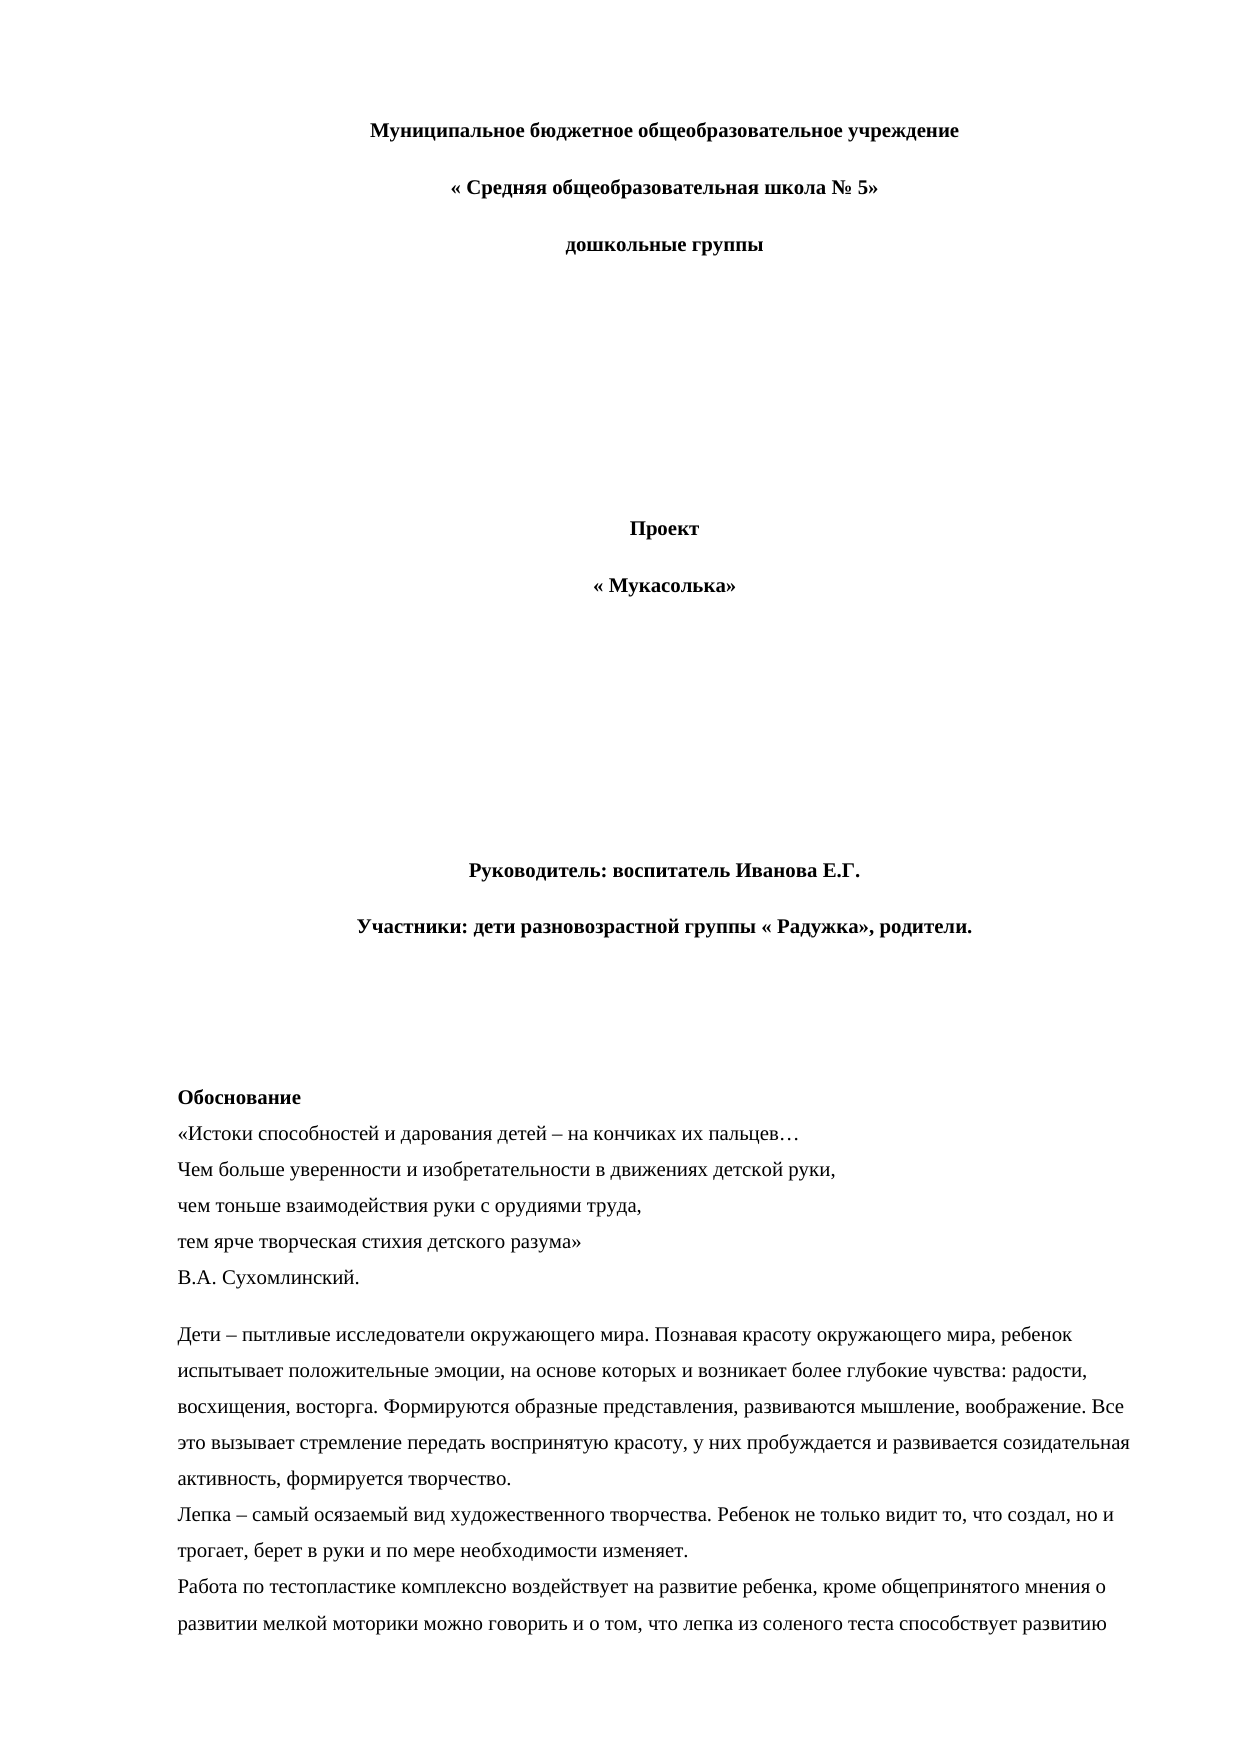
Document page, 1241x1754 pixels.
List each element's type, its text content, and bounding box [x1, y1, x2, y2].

text « Средняя общеобразовательная школа № 5» [177, 175, 1152, 199]
text Проект [177, 516, 1152, 540]
text Муниципальное бюджетное общеобразовательное учреждение [177, 118, 1152, 142]
text Участники: дети разновозрастной группы « Радужка», родители. [177, 914, 1152, 938]
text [177, 1322, 1152, 1634]
text дошкольные группы [177, 232, 1152, 256]
text Обоснование «Истоки способностей и дарования детей – на кончиках их пальцев… Чем больше уверенности и изобретательности в движениях детской руки, чем тоньше взаимодействия руки с орудиями труда, тем ярче творческая стихия детского разума» В.А. Сухомлинский. [177, 1085, 1152, 1289]
text Руководитель: воспитатель Иванова Е.Г. [177, 857, 1152, 882]
text « Мукасолька» [177, 573, 1152, 597]
